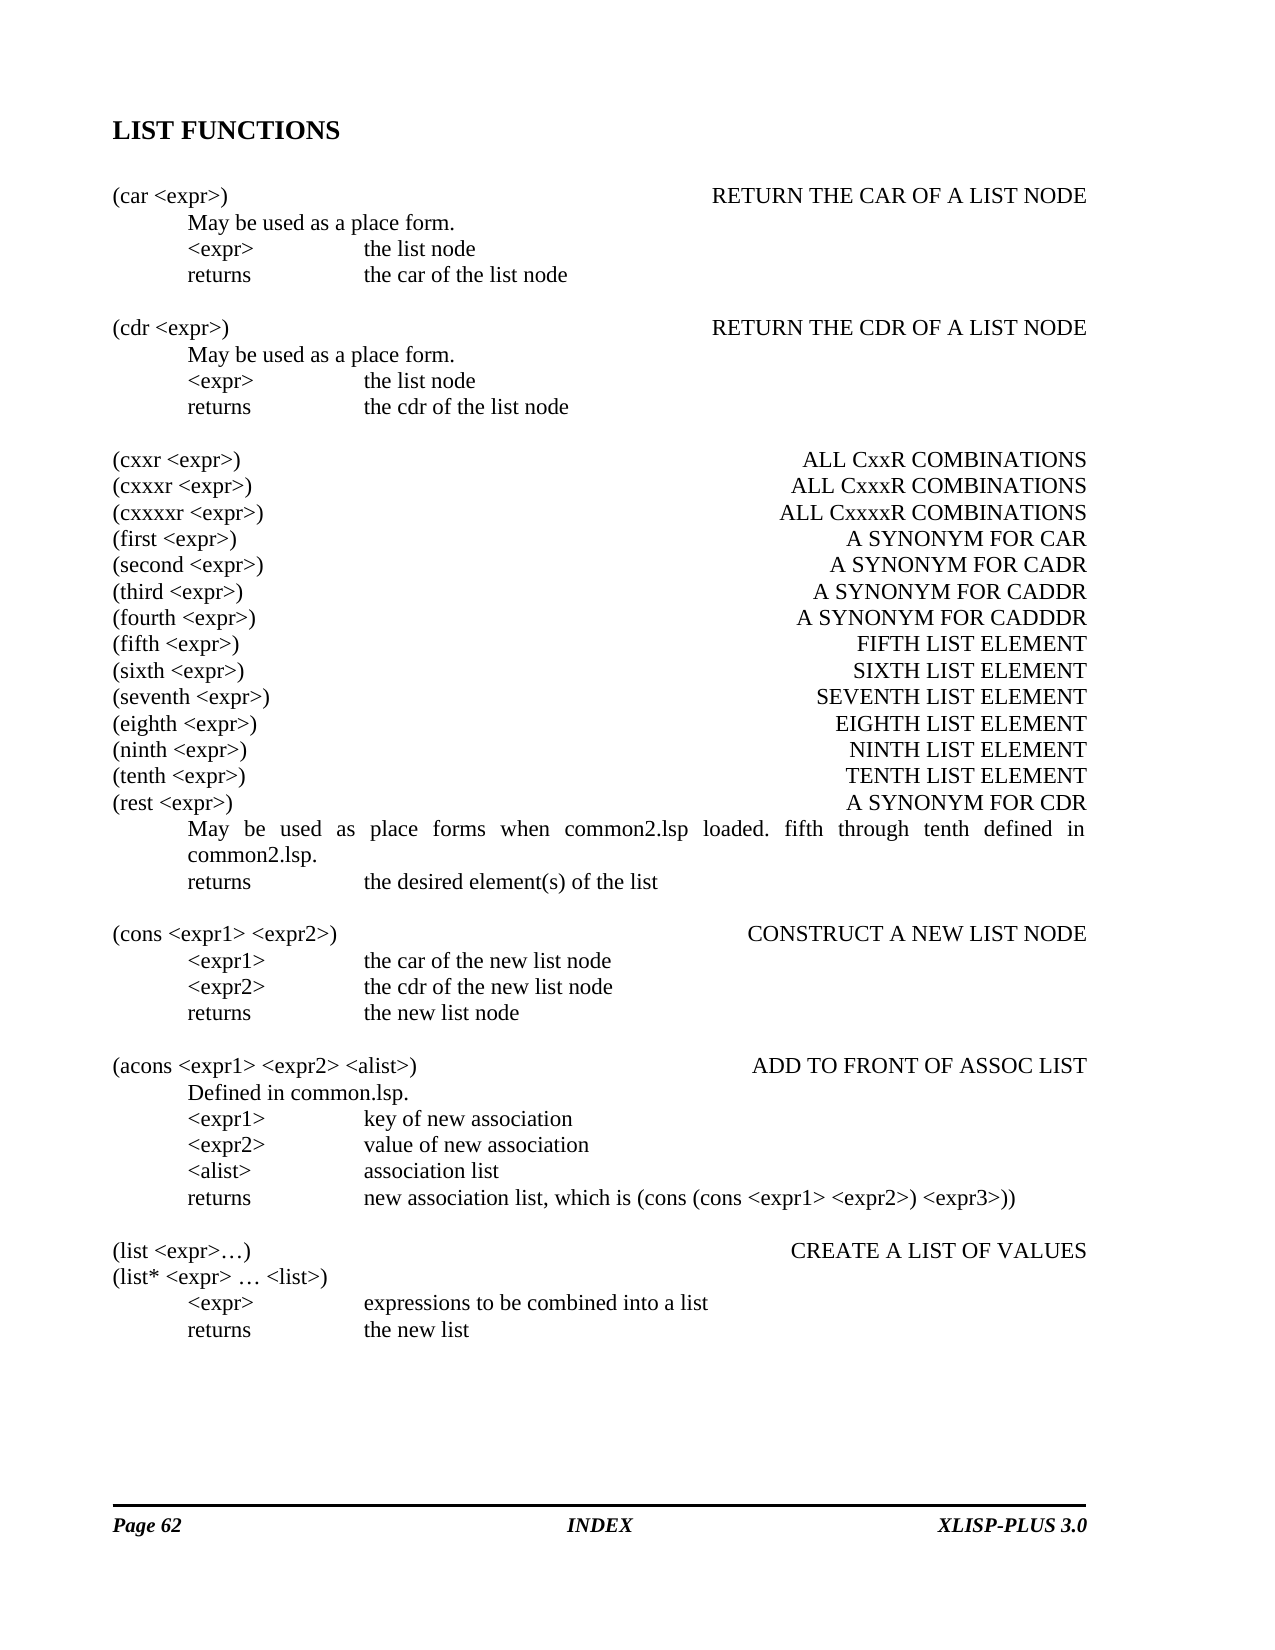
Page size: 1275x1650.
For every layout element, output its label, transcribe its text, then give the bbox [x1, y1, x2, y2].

text (sixth <expr>) SIXTH LIST ELEMENT [112, 657, 1086, 683]
text (cdr <expr>) RETURN THE CDR OF A LIST NODE [112, 314, 1086, 341]
text (cons <expr1> <expr2>) CONSTRUCT A NEW LIST NODE [112, 920, 1086, 947]
text (list <expr>…) CREATE A LIST OF VALUES [112, 1237, 1086, 1263]
text returns the cdr of the list node [112, 393, 1086, 420]
text (acons <expr1> <expr2> <alist>) ADD TO FRONT OF ASSOC LIST [112, 1052, 1086, 1078]
text <expr> the list node [112, 367, 1086, 393]
text <expr2> value of new association [112, 1131, 1086, 1158]
text (ninth <expr>) NINTH LIST ELEMENT [112, 736, 1086, 762]
text <expr1> key of new association [112, 1105, 1086, 1131]
text (second <expr>) A SYNONYM FOR CADR [112, 551, 1086, 578]
text May be used as a place form. [112, 341, 1086, 367]
text May be used as a place form. [112, 209, 1086, 235]
text (cxxxr <expr>) ALL CxxxR COMBINATIONS [112, 472, 1086, 499]
text (cxxr <expr>) ALL CxxR COMBINATIONS [112, 446, 1086, 472]
text <expr> the list node [112, 235, 1086, 262]
text returns the car of the list node [112, 262, 1086, 288]
text (cxxxxr <expr>) ALL CxxxxR COMBINATIONS [112, 499, 1086, 525]
text <alist> association list [112, 1158, 1086, 1184]
subtitle LIST FUNCTIONS [112, 114, 1086, 145]
text (fourth <expr>) A SYNONYM FOR CADDDR [112, 604, 1086, 631]
text (car <expr>) RETURN THE CAR OF A LIST NODE [112, 182, 1086, 209]
text (tenth <expr>) TENTH LIST ELEMENT [112, 762, 1086, 789]
text returns the desired element(s) of the list [112, 868, 1086, 894]
text Defined in common.lsp. [112, 1078, 1086, 1105]
text (fifth <expr>) FIFTH LIST ELEMENT [112, 631, 1086, 657]
text (third <expr>) A SYNONYM FOR CADDR [112, 578, 1086, 604]
text (eighth <expr>) EIGHTH LIST ELEMENT [112, 709, 1086, 736]
text May be used as place forms when common2.lsp loaded. fifth through tenth defined in common2.lsp. [112, 815, 1086, 868]
text (list* <expr> … <list>) [112, 1263, 1086, 1289]
text returns the new list node [112, 999, 1086, 1026]
text (rest <expr>) A SYNONYM FOR CDR [112, 789, 1086, 815]
text returns new association list, which is (cons (cons <expr1> <expr2>) <expr3>)) [112, 1184, 1086, 1210]
text <expr> expressions to be combined into a list [112, 1289, 1086, 1316]
text <expr1> the car of the new list node [112, 947, 1086, 973]
text returns the new list [112, 1316, 1086, 1342]
text (first <expr>) A SYNONYM FOR CAR [112, 525, 1086, 551]
text (seventh <expr>) SEVENTH LIST ELEMENT [112, 683, 1086, 709]
text <expr2> the cdr of the new list node [112, 973, 1086, 999]
